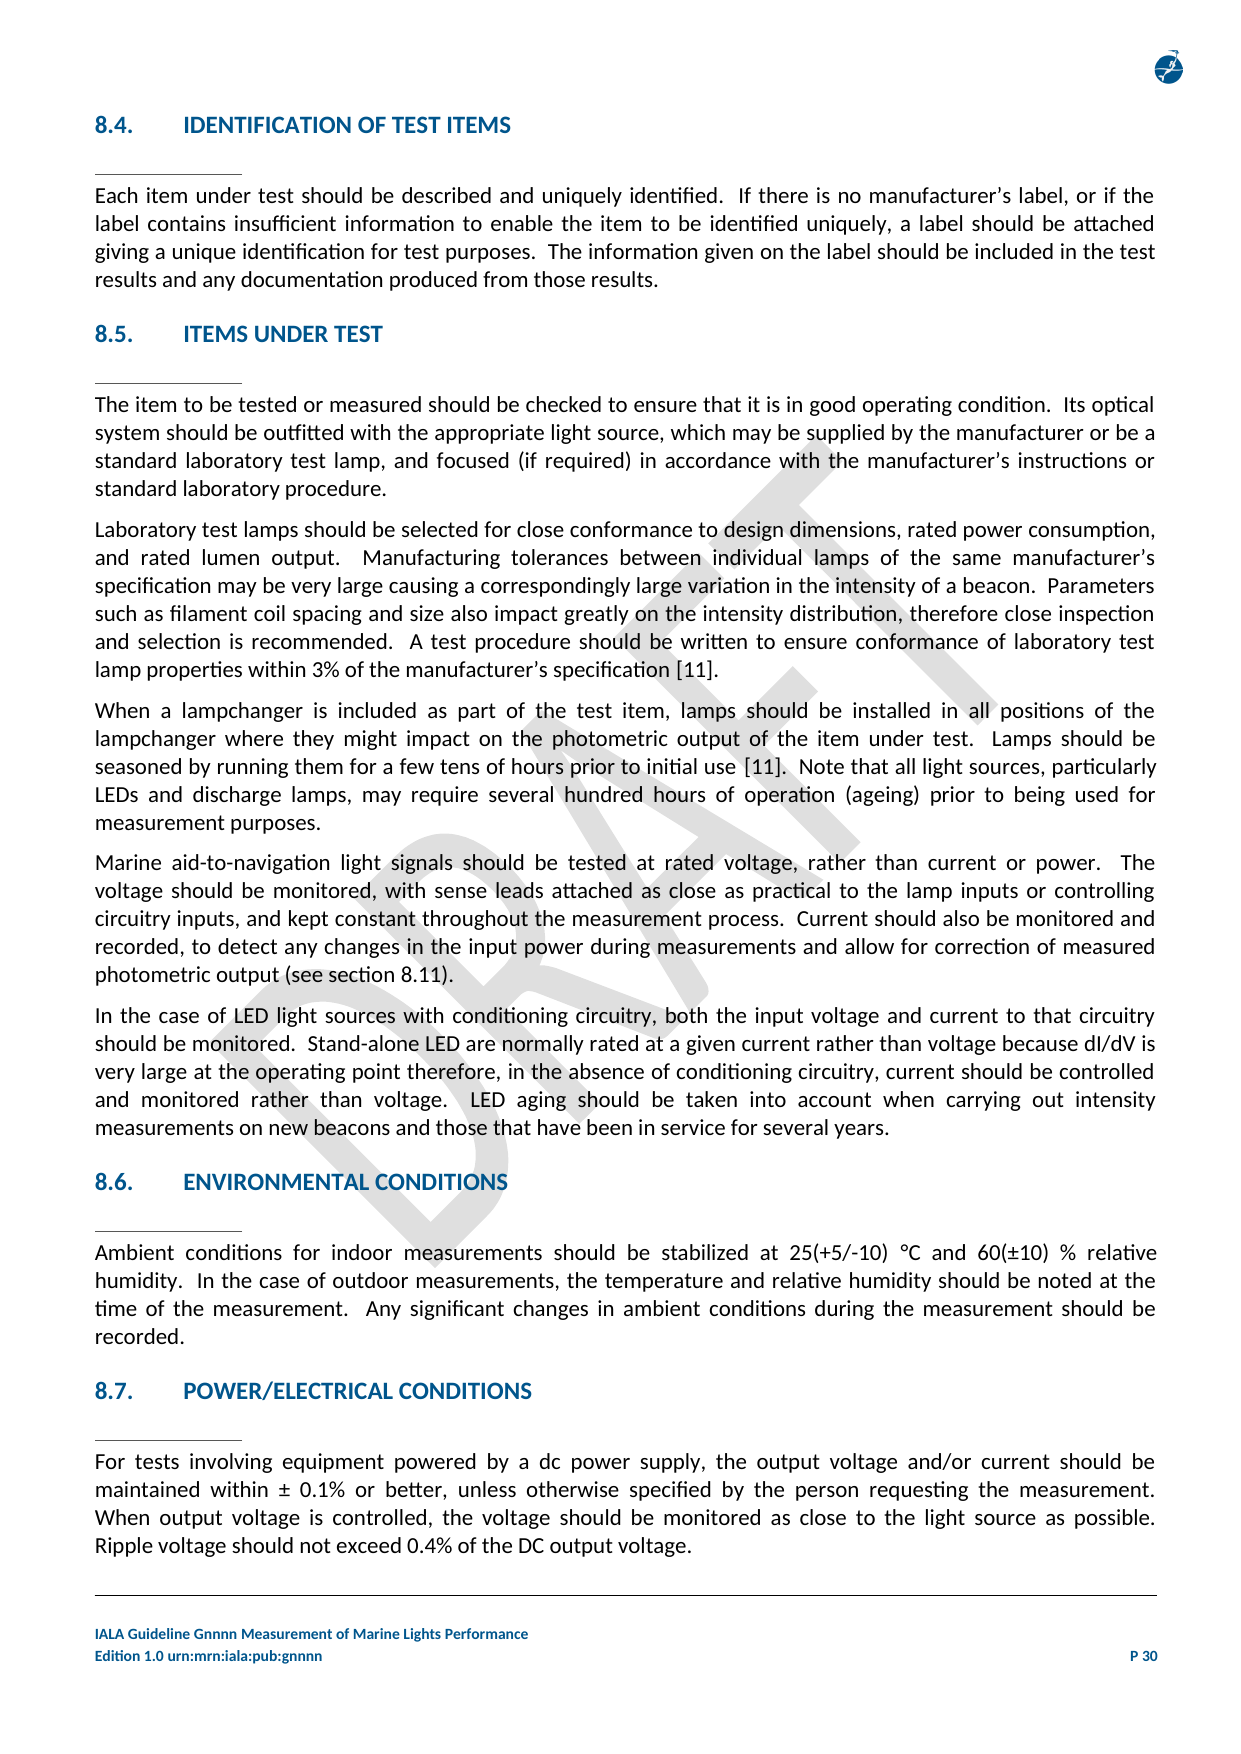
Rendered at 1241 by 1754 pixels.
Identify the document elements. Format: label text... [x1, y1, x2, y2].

picture [1123, 0, 1241, 119]
subtitle Identification of Test Items [94, 109, 1084, 139]
text When a lampchanger is included as part of the test item, lamps should be installed in all positions of the lampchanger where they might impact on the photometric output of the item under test. Lamps should be seasoned by running them for a few tens of hours prior to initial use [11]. Note that all light sources, particularly LEDs and discharge lamps, may require several hundred hours of operation (ageing) prior to being used for measurement purposes. [94, 696, 1157, 836]
subtitle Power/Electrical Conditions [94, 1375, 1084, 1406]
text Ambient conditions for indoor measurements should be stabilized at 25(+5/-10) °C and 60(±10) % relative humidity. In the case of outdoor measurements, the temperature and relative humidity should be noted at the time of the measurement. Any significant changes in ambient conditions during the measurement should be recorded. [94, 1238, 1157, 1350]
text For tests involving equipment powered by a dc power supply, the output voltage and/or current should be maintained within ± 0.1% or better, unless otherwise specified by the person requesting the measurement. When output voltage is controlled, the voltage should be monitored as close to the light source as possible. Ripple voltage should not exceed 0.4% of the DC output voltage. [94, 1447, 1157, 1559]
text The item to be tested or measured should be checked to ensure that it is in good operating condition. Its optical system should be outfitted with the appropriate light source, which may be supplied by the manufacturer or be a standard laboratory test lamp, and focused (if required) in accordance with the manufacturer’s instructions or standard laboratory procedure. [94, 391, 1157, 503]
text Laboratory test lamps should be selected for close conformance to design dimensions, rated power consumption, and rated lumen output. Manufacturing tolerances between individual lamps of the same manufacturer’s specification may be very large causing a correspondingly large variation in the intensity of a beacon. Parameters such as filament coil spacing and size also impact greatly on the intensity distribution, therefore close inspection and selection is recommended. A test procedure should be written to ensure conformance of laboratory test lamp properties within 3% of the manufacturer’s specification [11]. [94, 515, 1157, 683]
text Marine aid-to-navigation light signals should be tested at rated voltage, rather than current or power. The voltage should be monitored, with sense leads attached as close as practical to the lamp inputs or controlling circuitry inputs, and kept constant throughout the measurement process. Current should also be monitored and recorded, to detect any changes in the input power during measurements and allow for correction of measured photometric output (see section 8.11). [94, 848, 1157, 988]
subtitle Items Under Test [94, 318, 1084, 349]
text Each item under test should be described and uniquely identified. If there is no manufacturer’s label, or if the label contains insufficient information to enable the item to be identified uniquely, a label should be attached giving a unique identification for test purposes. The information given on the label should be included in the test results and any documentation produced from those results. [94, 181, 1157, 293]
subtitle Environmental Conditions [94, 1166, 1084, 1197]
text In the case of LED light sources with conditioning circuitry, both the input voltage and current to that circuitry should be monitored. Stand-alone LED are normally rated at a given current rather than voltage because dI/dV is very large at the operating point therefore, in the absence of conditioning circuitry, current should be controlled and monitored rather than voltage. LED aging should be taken into account when carrying out intensity measurements on new beacons and those that have been in service for several years. [94, 1001, 1157, 1141]
